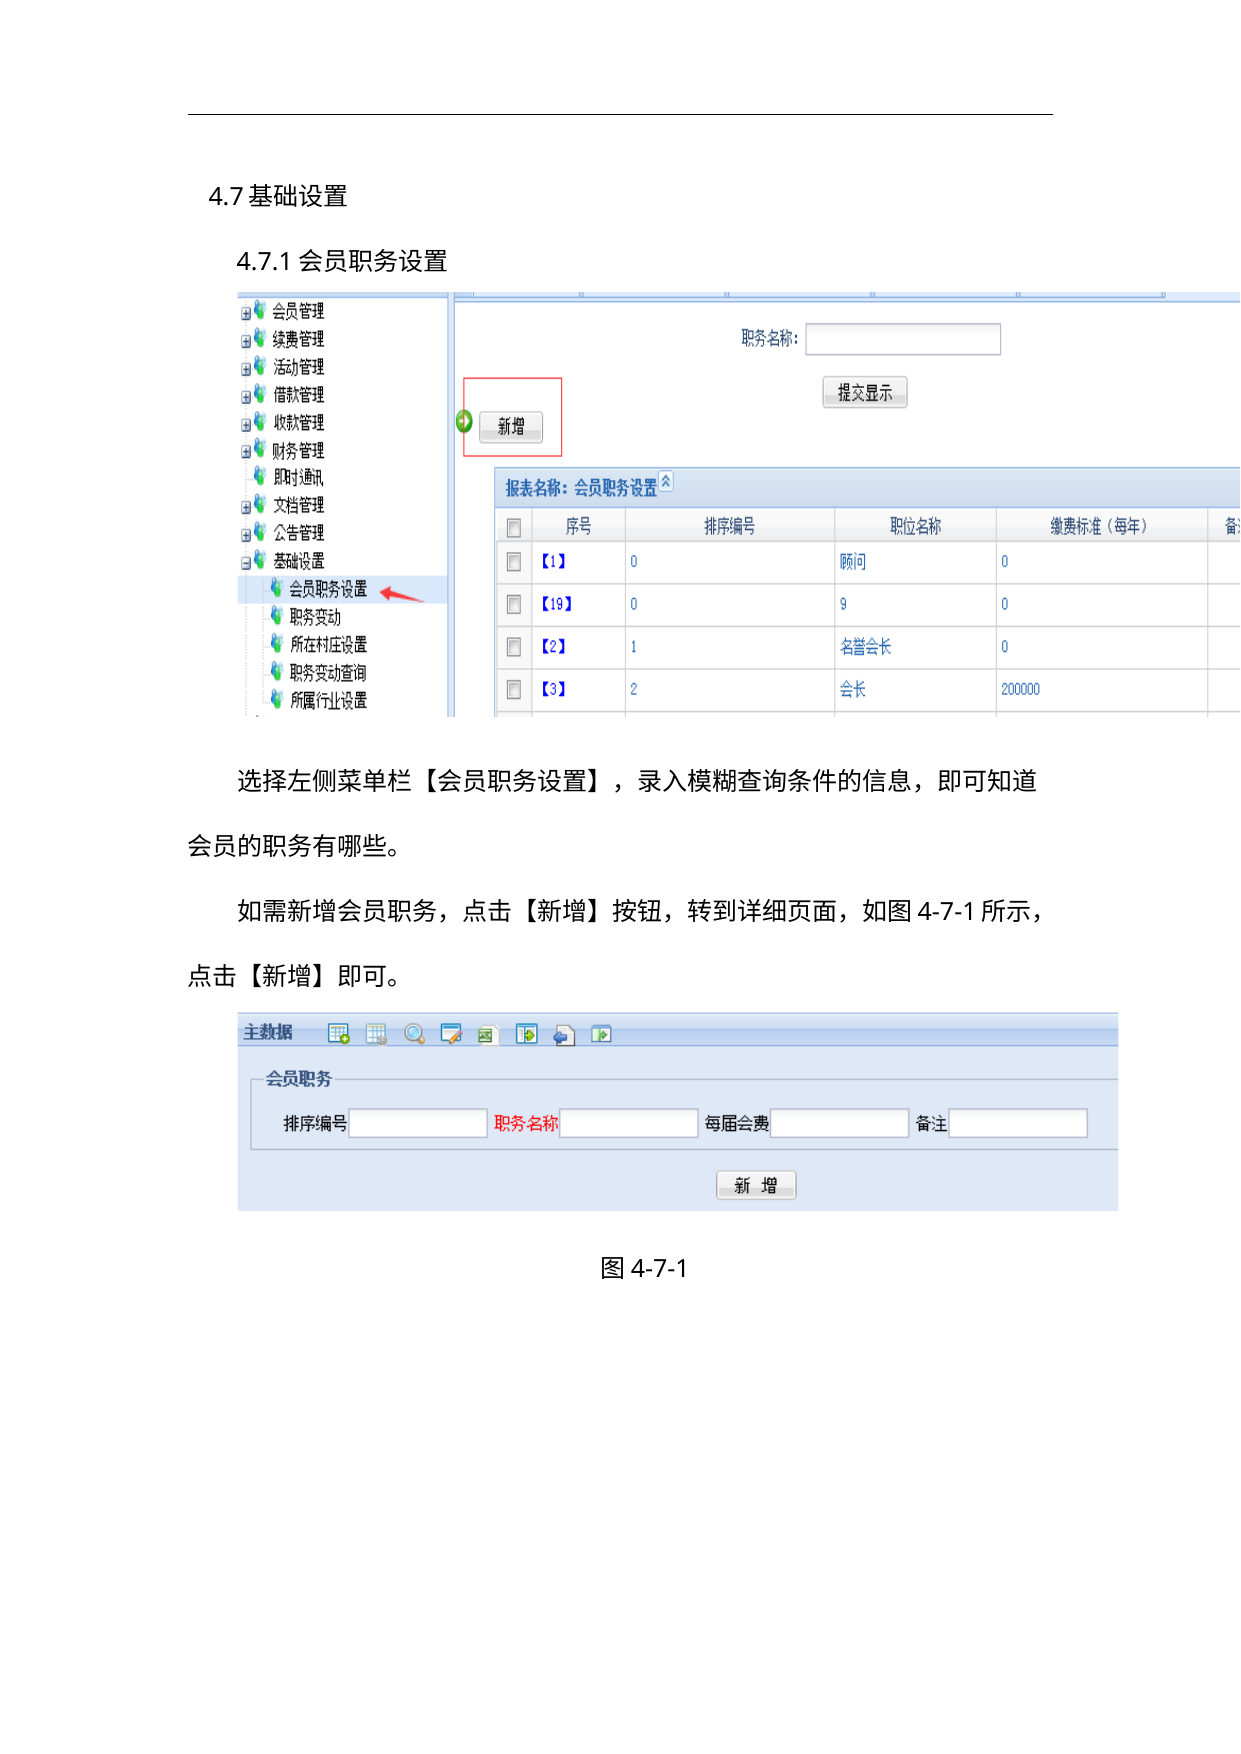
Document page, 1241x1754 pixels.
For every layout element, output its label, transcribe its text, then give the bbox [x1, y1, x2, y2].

text 如需新增会员职务，点击【新增】按钮，转到详细页面，如图4-7-1所示，点击【新增】即可。 [187, 877, 1053, 1007]
picture [237, 1007, 1119, 1211]
text 选择左侧菜单栏【会员职务设置】，录入模糊查询条件的信息，即可知道会员的职务有哪些。 [187, 747, 1053, 877]
picture [237, 292, 1241, 717]
subtitle 4.7基础设置 [187, 162, 1053, 227]
subtitle 4.7.1会员职务设置 [187, 227, 1053, 292]
text 图4-7-1 [187, 1234, 1053, 1299]
